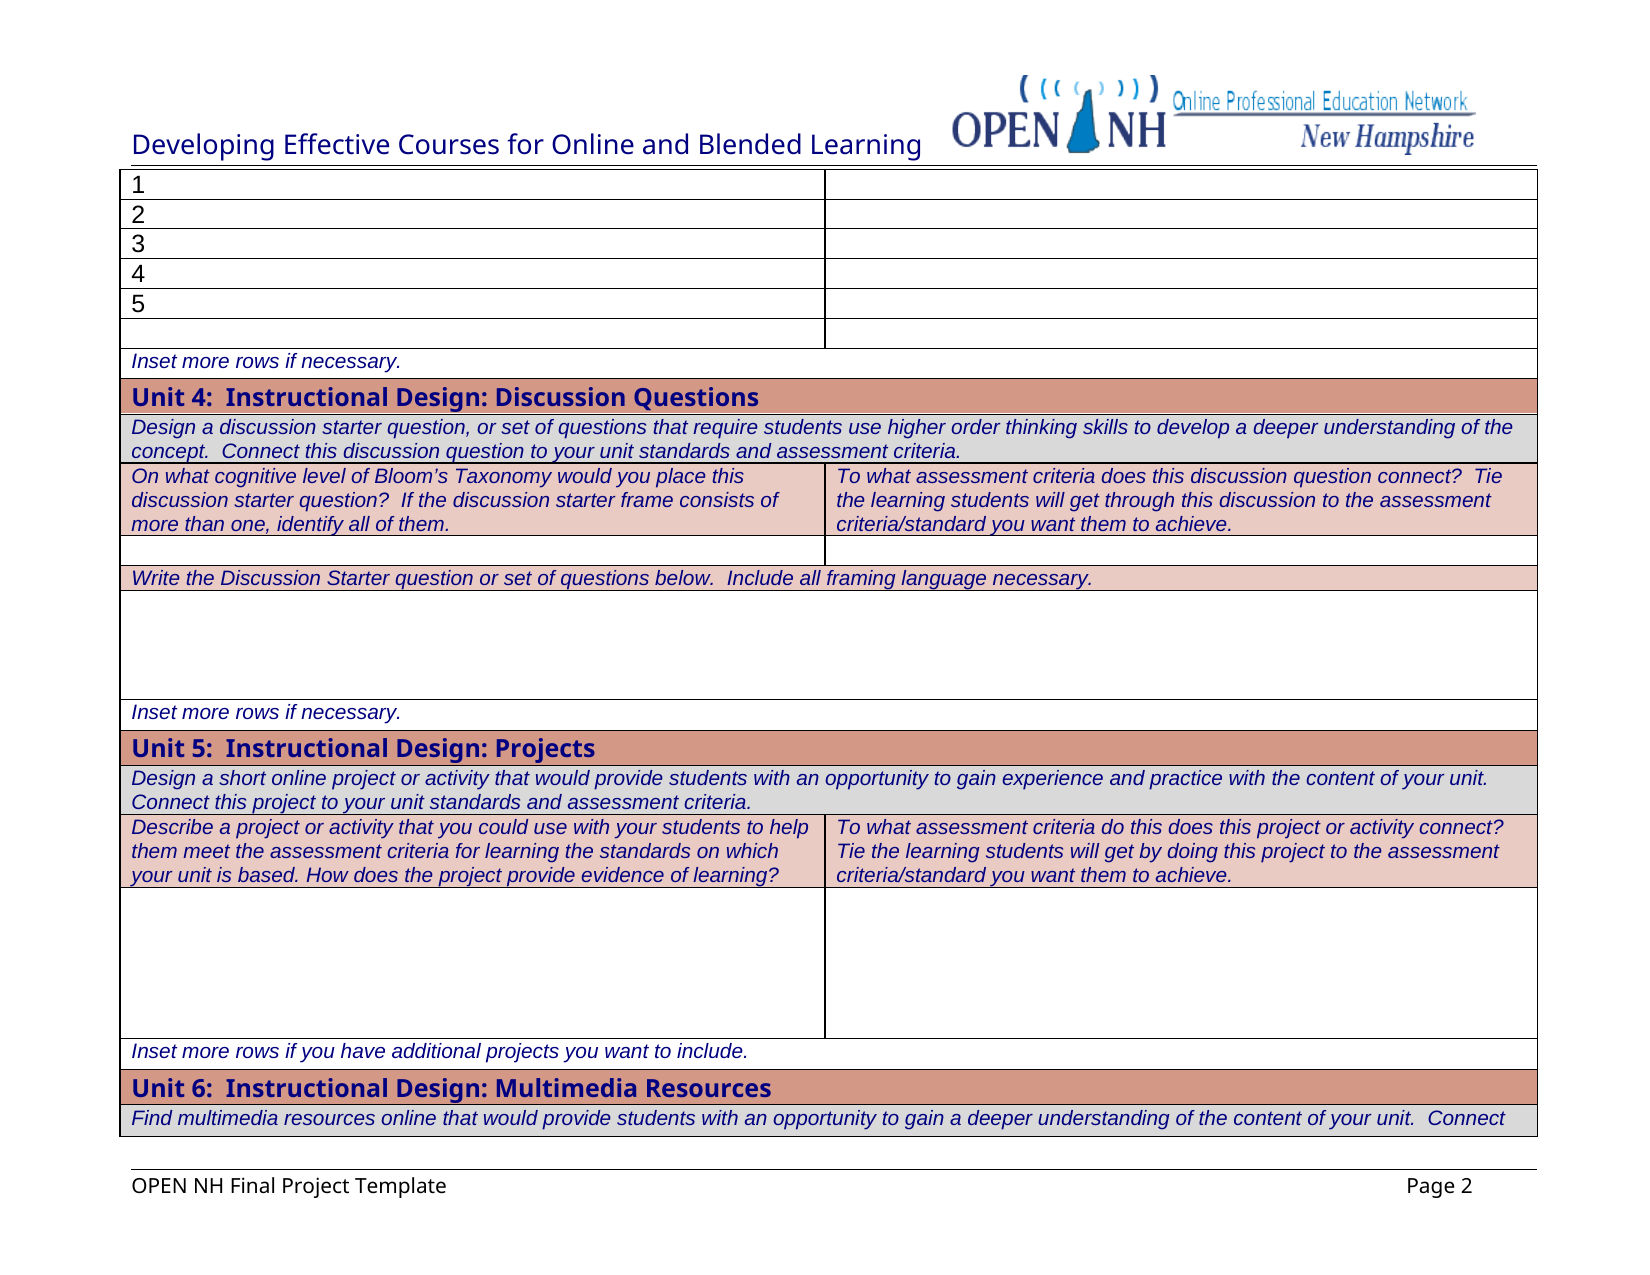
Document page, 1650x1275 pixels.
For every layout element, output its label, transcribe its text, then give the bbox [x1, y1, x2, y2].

table_cell [826, 319, 1537, 347]
table_cell Unit 6: Instructional Design: Multimedia Resources [121, 1070, 1537, 1104]
picture [951, 75, 1477, 155]
table_cell Write the Discussion Starter question or set of questions below. Include all framing language necessary. [121, 566, 1537, 590]
table_cell Unit 5: Instructional Design: Projects [121, 731, 1537, 765]
table_cell On what cognitive level of Bloom’s Taxonomy would you place this discussion starter question? If the discussion starter frame consists of more than one, identify all of them. [121, 464, 824, 535]
table_cell Design a short online project or activity that would provide students with an opportunity to gain experience and practice with the content of your unit. Connect this project to your unit standards and assessment criteria. [121, 766, 1537, 814]
table_cell 1 [121, 170, 824, 198]
table_cell 5 [121, 289, 824, 318]
table_cell Unit 4: Instructional Design: Discussion Questions [121, 379, 1537, 413]
table_cell 4 [121, 259, 824, 288]
table_cell Inset more rows if necessary. [121, 700, 1537, 729]
table_cell 3 [121, 229, 824, 258]
table_cell 2 [121, 200, 824, 228]
table_cell Design a discussion starter question, or set of questions that require students use higher order thinking skills to develop a deeper understanding of the concept. Connect this discussion question to your unit standards and assessment criteria. [121, 415, 1537, 462]
table_cell [121, 888, 824, 1038]
table_cell [826, 289, 1537, 318]
table_cell [826, 229, 1537, 258]
table_cell To what assessment criteria does this discussion question connect? Tie the learning students will get through this discussion to the assessment criteria/standard you want them to achieve. [826, 464, 1537, 535]
table_cell Describe a project or activity that you could use with your students to help them meet the assessment criteria for learning the standards on which your unit is based. How does the project provide evidence of learning? [121, 815, 824, 887]
table_cell [121, 591, 1537, 699]
table_cell [826, 170, 1537, 198]
table_cell To what assessment criteria do this does this project or activity connect? Tie the learning students will get by doing this project to the assessment criteria/standard you want them to achieve. [826, 815, 1537, 887]
table_cell [826, 200, 1537, 228]
table_cell Inset more rows if you have additional projects you want to include. [121, 1039, 1537, 1069]
table_cell [826, 259, 1537, 288]
table_cell [121, 319, 824, 347]
table_cell [121, 536, 824, 565]
table_cell [826, 536, 1537, 565]
table_cell Inset more rows if necessary. [121, 349, 1537, 378]
table_cell [826, 888, 1537, 1038]
